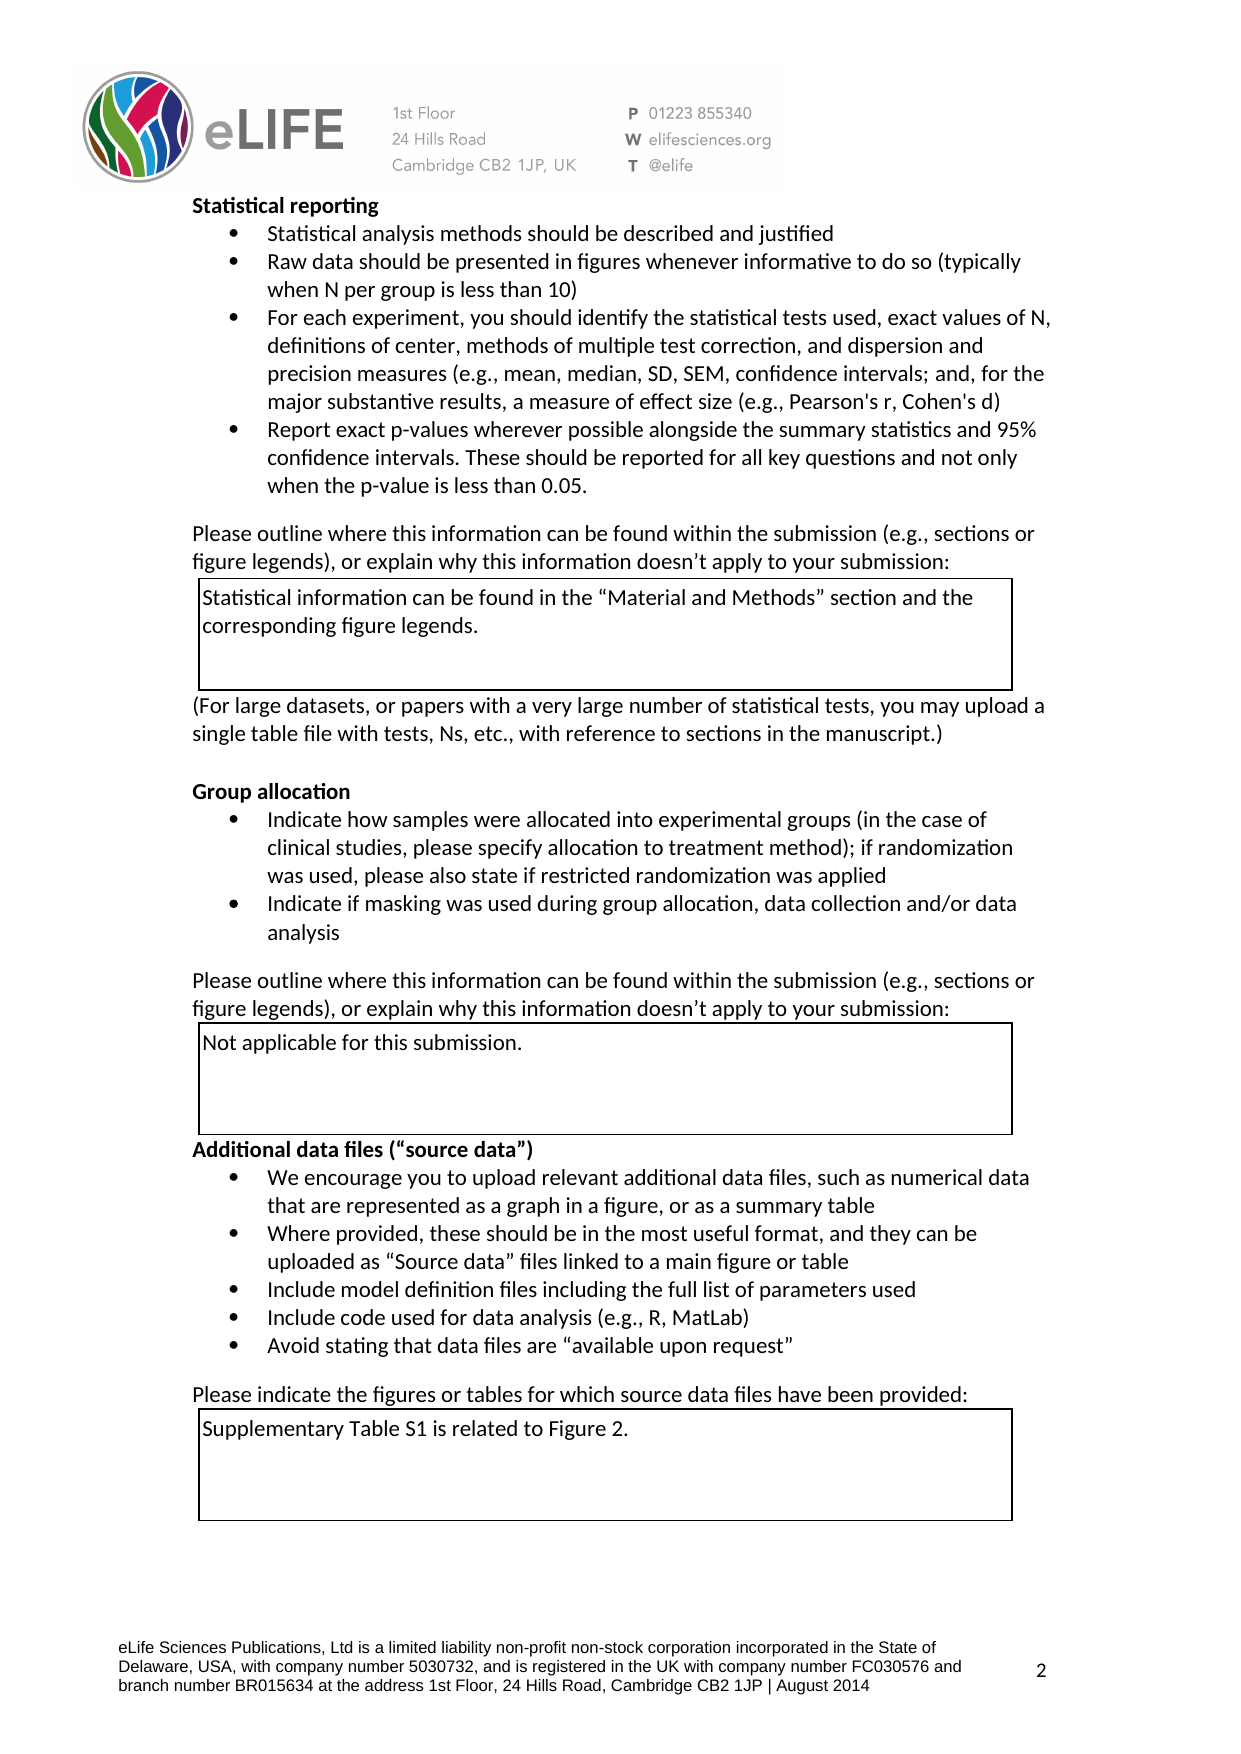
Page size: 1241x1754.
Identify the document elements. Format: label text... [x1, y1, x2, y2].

list For each experiment, you should identify the statistical tests used, exact values of N, definitions of center, methods of multiple test correction, and dispersion and precision measures (e.g., mean, median, SD, SEM, confidence intervals; and, for the major substantive results, a measure of effect size (e.g., Pearson's r, Cohen's d) [229, 303, 1053, 415]
list Where provided, these should be in the most useful format, and they can be uploaded as “Source data” files linked to a main figure or table [229, 1219, 1053, 1276]
text (For large datasets, or papers with a very large number of statistical tests, you may upload a single table file with tests, Ns, etc., with reference to sections in the manuscript.) [192, 603, 1053, 747]
picture [73, 59, 784, 191]
text Statistical information can be found in the “Material and Methods” section and the corresponding figure legends. [200, 581, 1011, 641]
list Report exact p-values wherever possible alongside the summary statistics and 95% confidence intervals. These should be reported for all key questions and not only when the p-value is less than 0.05. [229, 415, 1053, 499]
list Statistical analysis methods should be described and justified [229, 219, 1053, 247]
list We encourage you to upload relevant additional data files, such as numerical data that are represented as a graph in a figure, or as a summary table [229, 1163, 1053, 1219]
text Please indicate the figures or tables for which source data files have been provided: [192, 1380, 1053, 1408]
text Statistical reporting [192, 191, 1053, 219]
text Additional data files (“source data”) [192, 1052, 1053, 1163]
list Raw data should be presented in figures whenever informative to do so (typically when N per group is less than 10) [229, 247, 1053, 303]
list Indicate how samples were allocated into experimental groups (in the case of clinical studies, please specify allocation to treatment method); if randomization was used, please also state if restricted randomization was applied [229, 806, 1053, 889]
list Include code used for data analysis (e.g., R, MatLab) [229, 1303, 1053, 1332]
list Avoid stating that data files are “available upon request” [229, 1332, 1053, 1359]
text Not applicable for this submission. [200, 1026, 1011, 1058]
list Indicate if masking was used during group allocation, data collection and/or data analysis [229, 889, 1053, 946]
text Supplementary Table S1 is related to Figure 2. [200, 1412, 1011, 1444]
list Include model definition files including the full list of parameters used [229, 1276, 1053, 1303]
text Group allocation [192, 777, 1053, 806]
